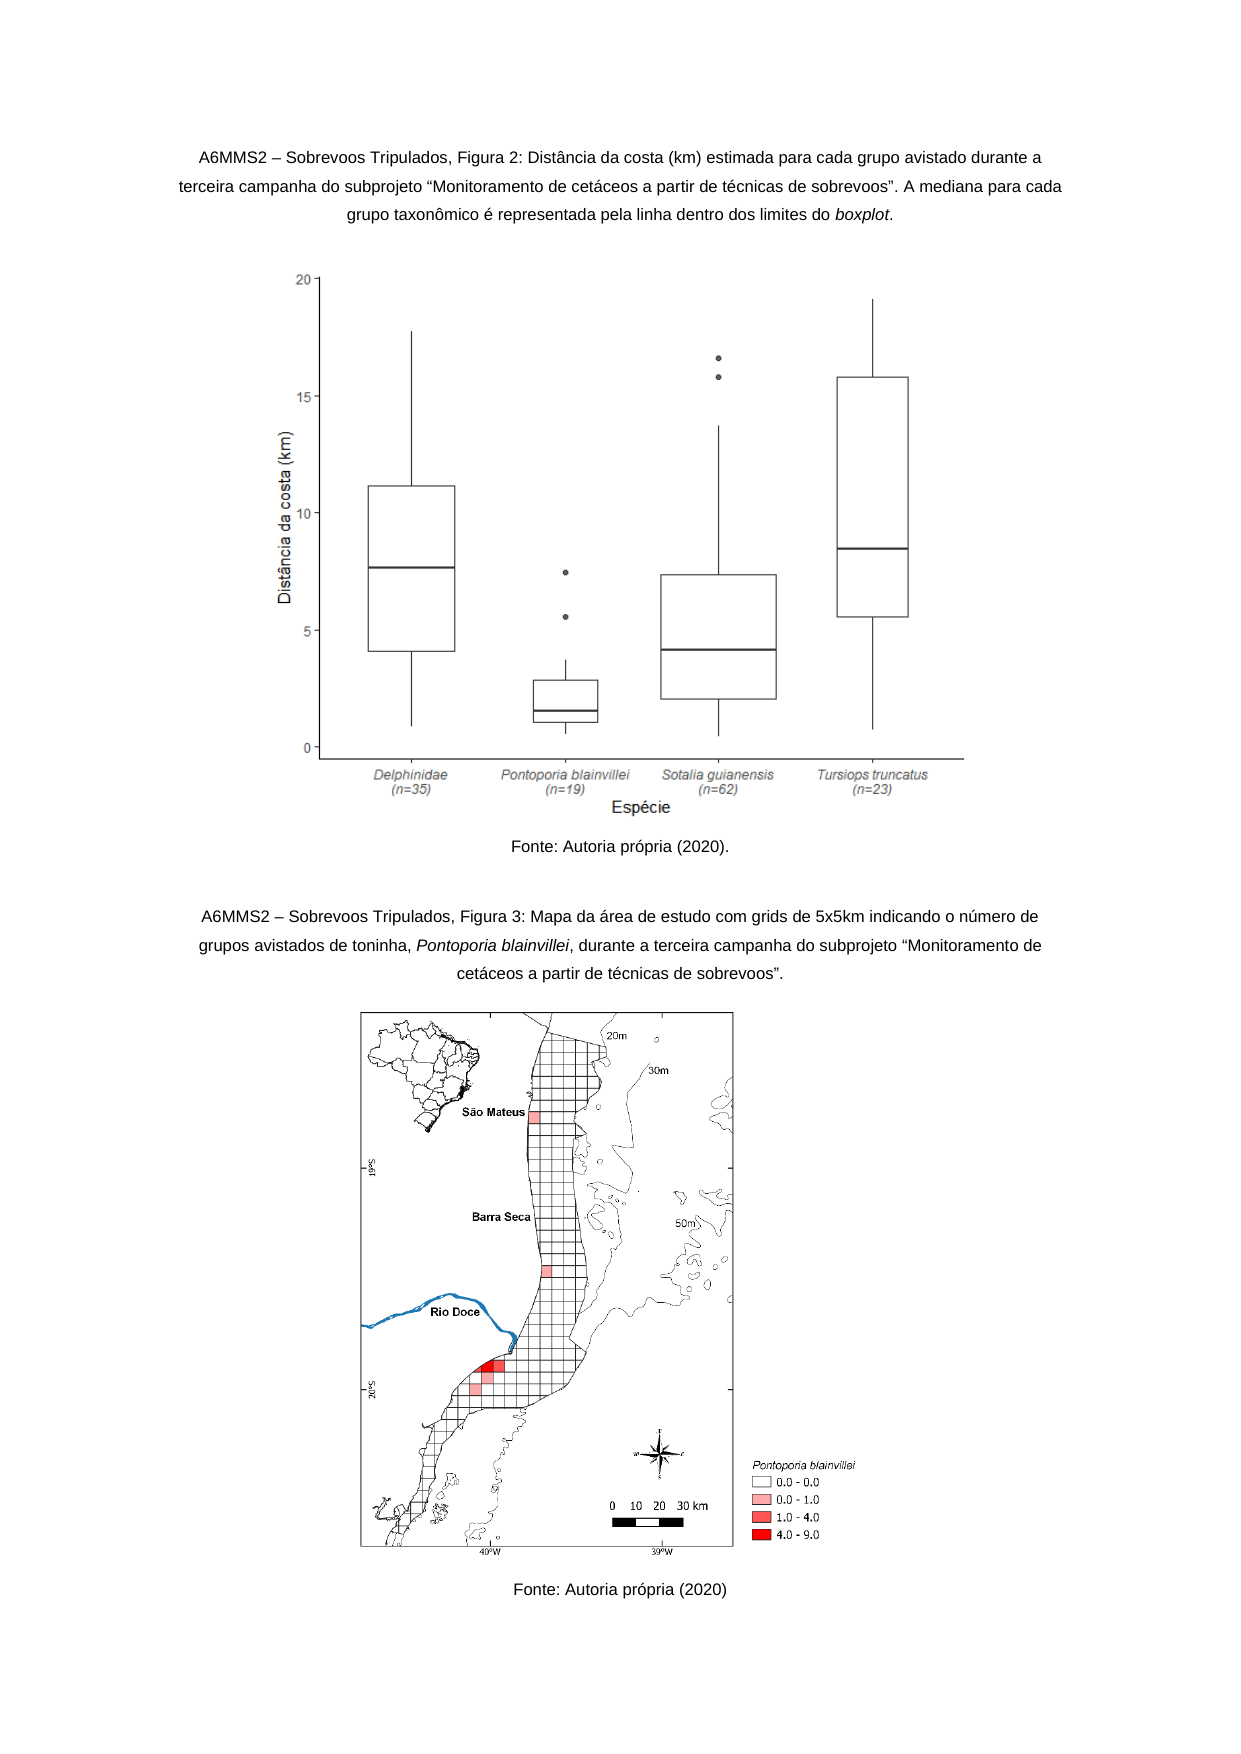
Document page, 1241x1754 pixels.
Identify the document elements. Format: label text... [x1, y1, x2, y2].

text A6MMS2 – Sobrevoos Tripulados, Figura 3: Mapa da área de estudo com grids de 5x5km indicando o número de grupos avistados de toninha, Pontoporia blainvillei, durante a terceira campanha do subprojeto “Monitoramento de cetáceos a partir de técnicas de sobrevoos”. [177, 907, 1063, 983]
text Fonte: Autoria própria (2020) [177, 1580, 1063, 1599]
picture [345, 996, 895, 1566]
text A6MMS2 – Sobrevoos Tripulados, Figura 2: Distância da costa (km) estimada para cada grupo avistado durante a terceira campanha do subprojeto “Monitoramento de cetáceos a partir de técnicas de sobrevoos”. A mediana para cada grupo taxonômico é representada pela linha dentro dos limites do boxplot. [177, 148, 1063, 224]
picture [268, 269, 973, 824]
text Fonte: Autoria própria (2020). [177, 837, 1063, 856]
